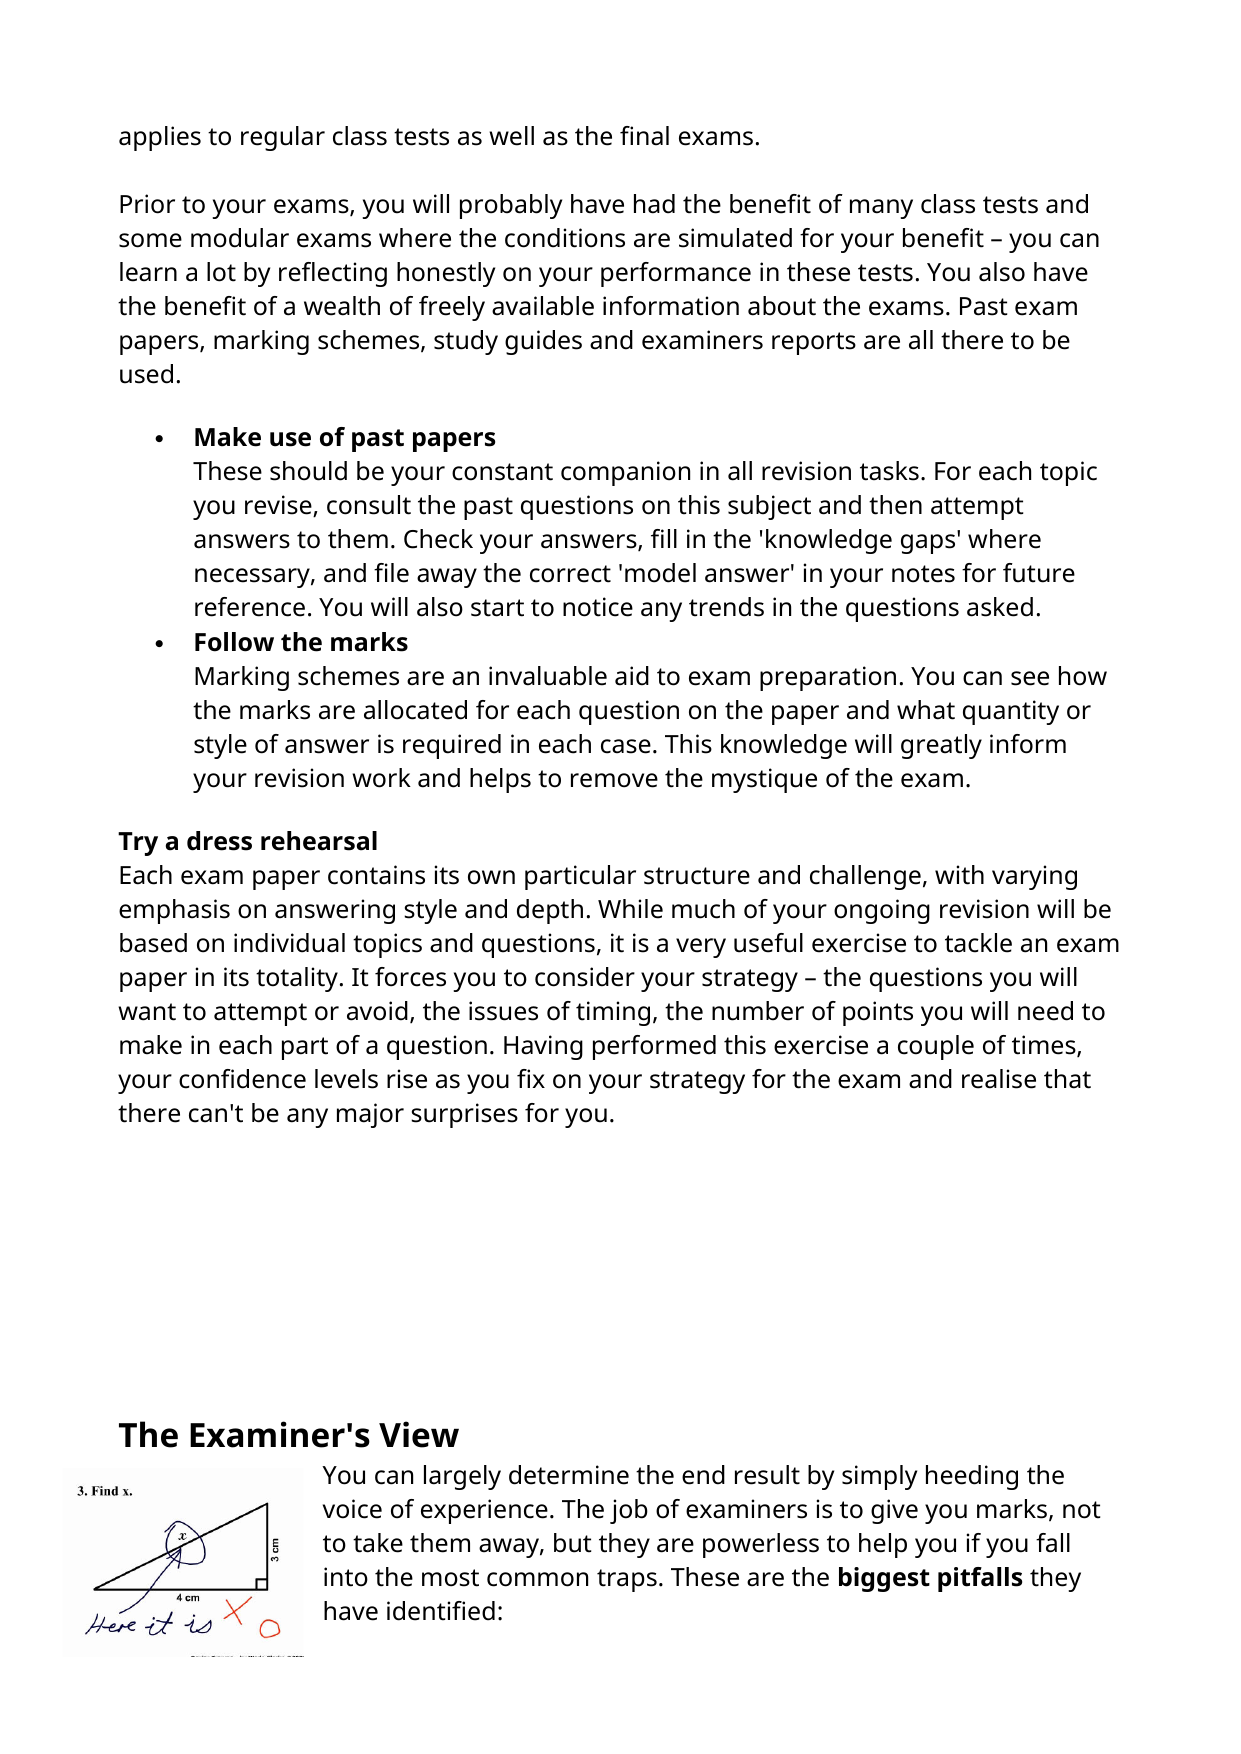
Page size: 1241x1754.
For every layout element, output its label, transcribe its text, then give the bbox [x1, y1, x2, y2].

picture [61, 1468, 304, 1656]
text The Examiner's View You can largely determine the end result by simply heeding the voice of experience. The job of examiners is to give you marks, not to take them away, but they are powerless to help you if you fall into the most common traps. These are the biggest pitfalls they have identified: [118, 1412, 1122, 1628]
list Follow the marks Marking schemes are an invaluable aid to exam preparation. You can see how the marks are allocated for each question on the paper and what quantity or style of answer is required in each case. This knowledge will greatly inform your revision work and helps to remove the mystique of the exam. [156, 624, 1122, 794]
text Try a dress rehearsal Each exam paper contains its own particular structure and challenge, with varying emphasis on answering style and depth. While much of your ongoing revision will be based on individual topics and questions, it is a very useful exercise to tackle an exam paper in its totality. It forces you to consider your strategy – the questions you will want to attempt or avoid, the issues of timing, the number of points you will need to make in each part of a question. Having performed this exercise a couple of times, your confidence levels rise as you fix on your strategy for the exam and realise that there can't be any major surprises for you. [118, 824, 1122, 1159]
list Make use of past papers These should be your constant companion in all revision tasks. For each topic you revise, consult the past questions on this subject and then attempt answers to them. Check your answers, fill in the 'knowledge gaps' where necessary, and file away the correct 'model answer' in your notes for future reference. You will also start to notice any trends in the questions asked. [156, 420, 1122, 624]
